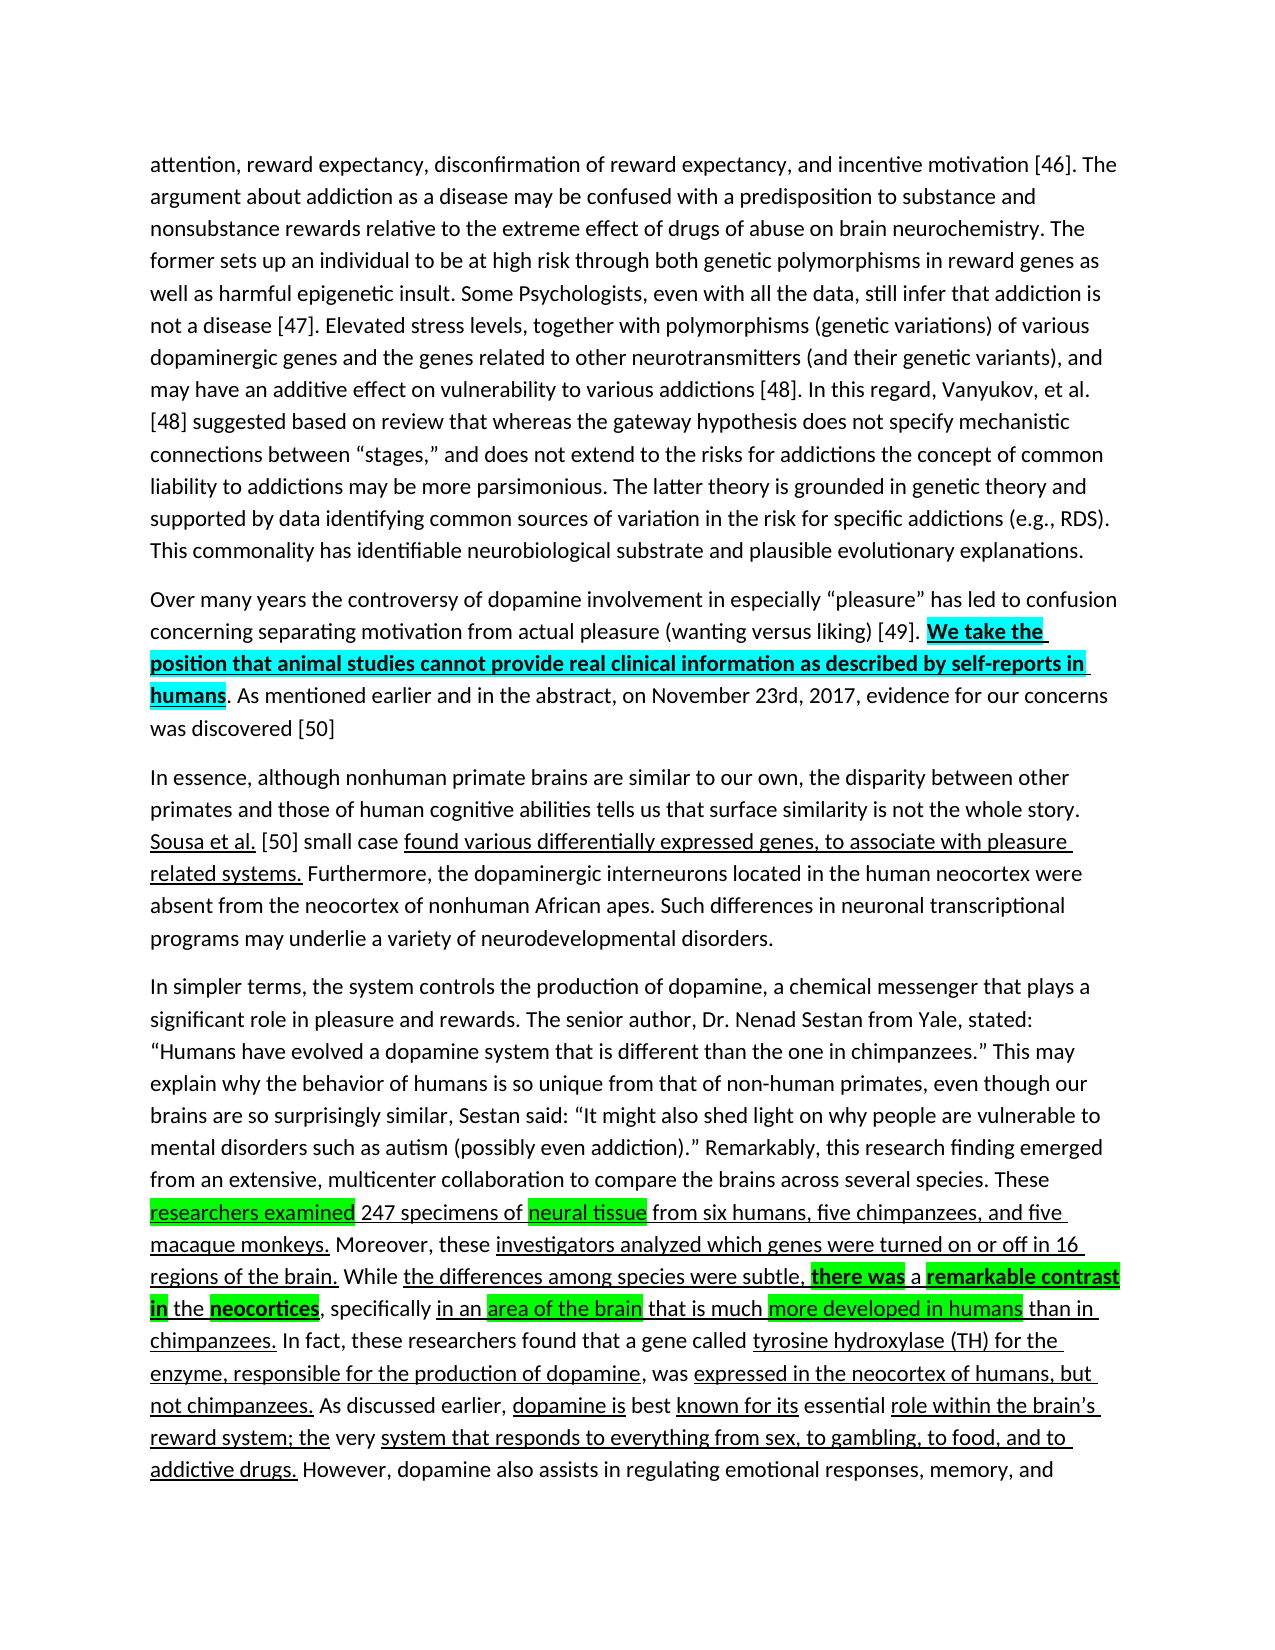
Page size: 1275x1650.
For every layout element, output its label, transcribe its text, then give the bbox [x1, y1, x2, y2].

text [150, 972, 1125, 1483]
text In essence, although nonhuman primate brains are similar to our own, the disparity between other primates and those of human cognitive abilities tells us that surface similarity is not the whole story. Sousa et al. [50] small case found various differentially expressed genes, to associate with pleasure related systems. Furthermore, the dopaminergic interneurons located in the human neocortex were absent from the neocortex of nonhuman African apes. Such differences in neuronal transcriptional programs may underlie a variety of neurodevelopmental disorders. [150, 763, 1125, 952]
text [150, 150, 1125, 564]
text Over many years the controversy of dopamine involvement in especially “pleasure” has led to confusion concerning separating motivation from actual pleasure (wanting versus liking) [49]. We take the position that animal studies cannot provide real clinical information as described by self-reports in humans. As mentioned earlier and in the abstract, on November 23rd, 2017, evidence for our concerns was discovered [50] [150, 585, 1125, 742]
